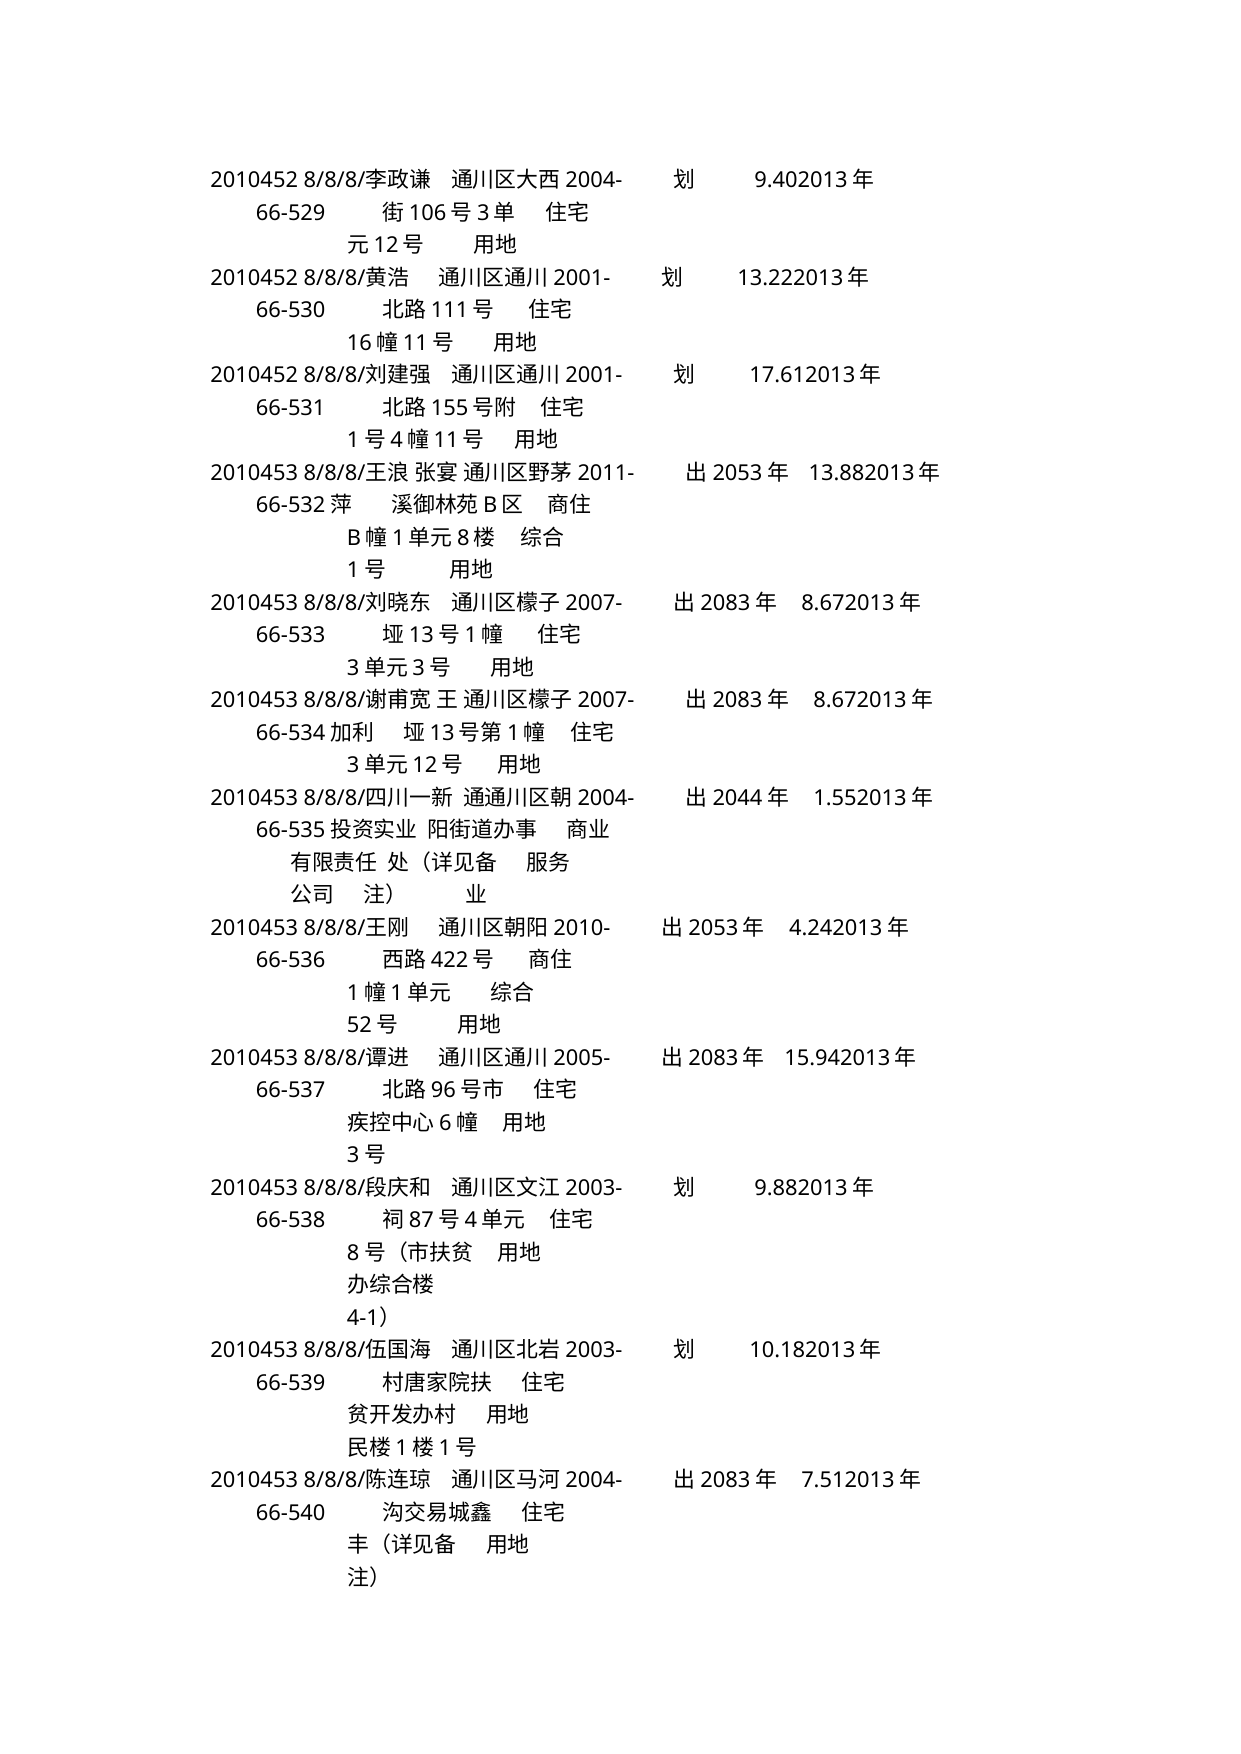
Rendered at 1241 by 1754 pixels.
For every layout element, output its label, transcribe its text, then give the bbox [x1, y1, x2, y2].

text 66-529 街106号3单 住宅 [187, 194, 1053, 227]
text 2010453 8/8/8/谭进 通川区通川 2005- 出 2083年 15.942013年 [187, 1039, 1053, 1072]
text 2010452 8/8/8/刘建强 通川区通川 2001- 划 17.612013年 [187, 357, 1053, 389]
text 66-537 北路96号市 住宅 [187, 1072, 1053, 1104]
text 3号 [187, 1137, 1053, 1169]
text 疾控中心6幢 用地 [187, 1104, 1053, 1137]
text 66-532萍 溪御林苑B区 商住 [187, 487, 1053, 519]
text 3单元3号 用地 [187, 649, 1053, 682]
text 丰（详见备 用地 [187, 1527, 1053, 1559]
text 2010453 8/8/8/刘晓东 通川区檬子 2007- 出 2083年 8.672013年 [187, 584, 1053, 617]
text 2010452 8/8/8/李政谦 通川区大西 2004- 划 9.402013年 [187, 162, 1053, 194]
text 66-533 垭13号1幢 住宅 [187, 617, 1053, 649]
text 公司 注） 业 [187, 877, 1053, 909]
text 2010453 8/8/8/王浪 张宴 通川区野茅 2011- 出 2053年 13.882013年 [187, 454, 1053, 487]
text 2010453 8/8/8/四川一新 通通川区朝 2004- 出 2044年 1.552013年 [187, 779, 1053, 812]
text 2010453 8/8/8/段庆和 通川区文江 2003- 划 9.882013年 [187, 1169, 1053, 1202]
text 66-539 村唐家院扶 住宅 [187, 1364, 1053, 1397]
text 66-536 西路422号 商住 [187, 942, 1053, 974]
text 66-538 祠87号4单元 住宅 [187, 1202, 1053, 1234]
text 4-1） [187, 1299, 1053, 1332]
text 66-535投资实业 阳街道办事 商业 [187, 812, 1053, 844]
text 2010453 8/8/8/陈连琼 通川区马河 2004- 出 2083年 7.512013年 [187, 1462, 1053, 1494]
text 66-534加利 垭13号第1幢 住宅 [187, 714, 1053, 747]
text 有限责任 处（详见备 服务 [187, 844, 1053, 877]
text 办综合楼 [187, 1267, 1053, 1299]
text 1幢1单元 综合 [187, 974, 1053, 1007]
text 8号（市扶贫 用地 [187, 1234, 1053, 1267]
text 3单元12号 用地 [187, 747, 1053, 779]
text 16幢11号 用地 [187, 324, 1053, 357]
text 元12号 用地 [187, 227, 1053, 259]
text 66-531 北路155号附 住宅 [187, 389, 1053, 422]
text 66-540 沟交易城鑫 住宅 [187, 1494, 1053, 1527]
text 民楼1楼1号 [187, 1429, 1053, 1462]
text 2010453 8/8/8/王刚 通川区朝阳 2010- 出 2053年 4.242013年 [187, 909, 1053, 942]
text 66-530 北路111号 住宅 [187, 292, 1053, 324]
text 1号4幢11号 用地 [187, 422, 1053, 454]
text 2010452 8/8/8/黄浩 通川区通川 2001- 划 13.222013年 [187, 259, 1053, 292]
text 2010453 8/8/8/伍国海 通川区北岩 2003- 划 10.182013年 [187, 1332, 1053, 1364]
text 贫开发办村 用地 [187, 1397, 1053, 1429]
text 注） [187, 1559, 1053, 1592]
text 1号 用地 [187, 552, 1053, 584]
text B幢1单元8楼 综合 [187, 519, 1053, 552]
text 52号 用地 [187, 1007, 1053, 1039]
text 2010453 8/8/8/谢甫宽 王 通川区檬子 2007- 出 2083年 8.672013年 [187, 682, 1053, 714]
